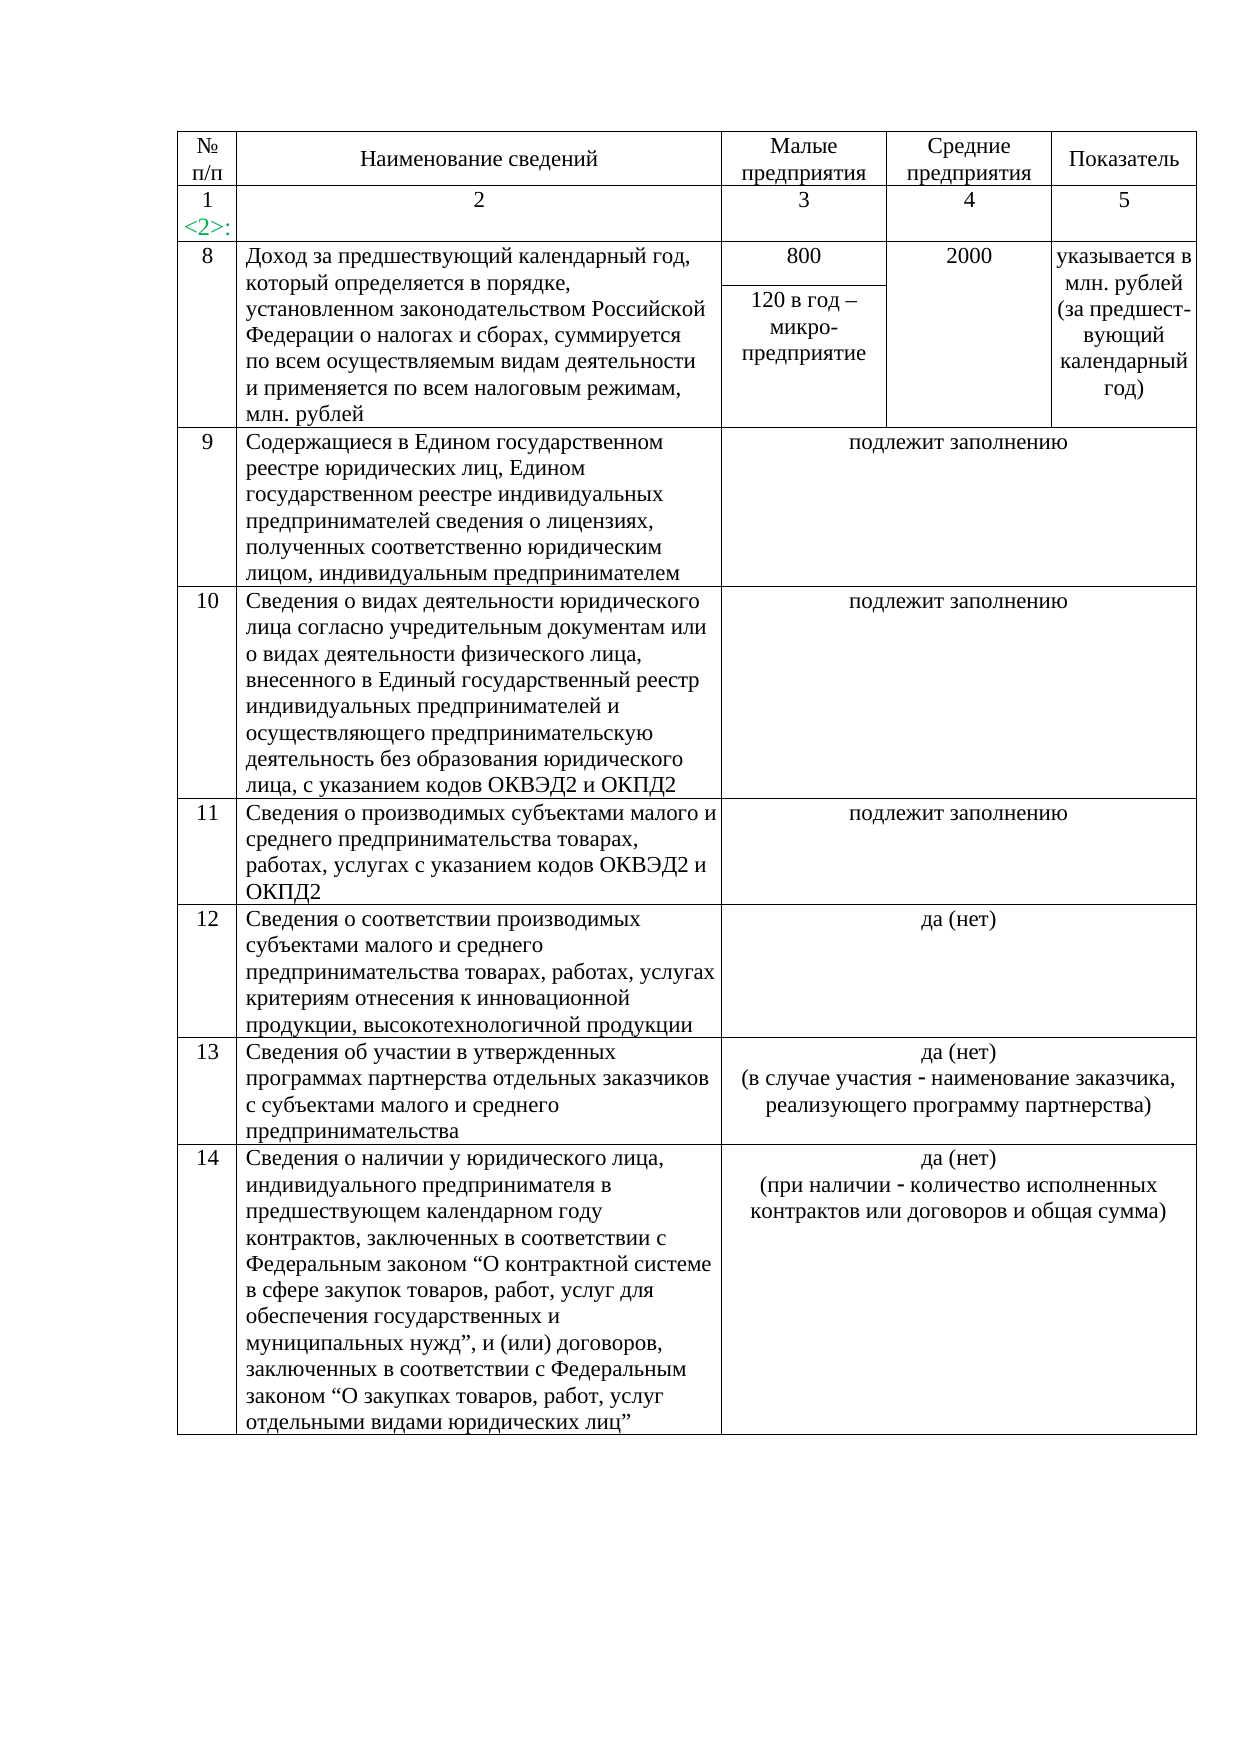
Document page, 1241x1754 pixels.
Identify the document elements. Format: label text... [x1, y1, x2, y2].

table_cell 120 в год – микропредприятие [722, 286, 886, 427]
table_cell Содержащиеся в Едином государственном реестре юридических лиц, Едином государственном реестре индивидуальных предпринимателей сведения о лицензиях, полученных соответственно юридическим лицом, индивидуальным предпринимателем [237, 428, 721, 586]
table_header № п/п [178, 132, 236, 185]
table_cell Сведения о видах деятельности юридического лица согласно учредительным документам или о видах деятельности физического лица, внесенного в Единый государственный реестр индивидуальных предпринимателей и осуществляющего предпринимательскую деятельность без образования юридического лица, с указанием кодов ОКВЭД2 и ОКПД2 [237, 587, 721, 798]
table_cell Сведения о соответствии производимых субъектами малого и среднего предпринимательства товарах, работах, услугах критериям отнесения к инновационной продукции, высокотехнологичной продукции [237, 905, 721, 1037]
table_cell да (нет) (при наличии количество исполненных контрактов или договоров и общая сумма) [722, 1145, 1196, 1434]
table_cell да (нет) (в случае участия наименование заказчика, реализующего программу партнерства) [722, 1038, 1196, 1143]
table_cell 800 [722, 242, 886, 285]
table_cell 9 [178, 428, 236, 586]
table_cell Сведения о наличии у юридического лица, индивидуального предпринимателя в предшествующем календарном году контрактов, заключенных в соответствии с Федеральным законом “О контрактной системе в сфере закупок товаров, работ, услуг для обеспечения государственных и муниципальных нужд”, и (или) договоров, заключенных в соответствии с Федеральным законом “О закупках товаров, работ, услуг отдельными видами юридических лиц” [237, 1145, 721, 1434]
table_cell подлежит заполнению [722, 428, 1196, 586]
table_header Показатель [1052, 132, 1196, 185]
table_cell 10 [178, 587, 236, 798]
table_cell подлежит заполнению [722, 587, 1196, 798]
table_cell подлежит заполнению [722, 799, 1196, 904]
table_cell Доход за предшествующий календарный год, который определяется в порядке, установленном законодательством Российской Федерации о налогах и сборах, суммируется по всем осуществляемым видам деятельности и применяется по всем налоговым режимам, млн. рублей [237, 242, 721, 427]
table_cell 11 [178, 799, 236, 904]
table_header Средние предприятия [887, 132, 1051, 185]
table_cell 1 <2>: [178, 186, 236, 241]
table_cell 3 [722, 186, 886, 241]
table_cell Сведения об участии в утвержденных программах партнерства отдельных заказчиков с субъектами малого и среднего предпринимательства [237, 1038, 721, 1143]
table_header Малые предприятия [722, 132, 886, 185]
table_cell 13 [178, 1038, 236, 1143]
table_cell 5 [1052, 186, 1196, 241]
table_cell 8 [178, 242, 236, 427]
table_cell 14 [178, 1145, 236, 1434]
table_cell 2000 [887, 242, 1051, 427]
table_header Наименование сведений [237, 132, 721, 185]
table_cell да (нет) [722, 905, 1196, 1037]
table_cell 12 [178, 905, 236, 1037]
table_cell Сведения о производимых субъектами малого и среднего предпринимательства товарах, работах, услугах с указанием кодов ОКВЭД2 и ОКПД2 [237, 799, 721, 904]
table_cell 2 [237, 186, 721, 241]
table_cell указывается в млн. рублей (за предшествующий календарный год) [1052, 242, 1196, 427]
table_cell 4 [887, 186, 1051, 241]
